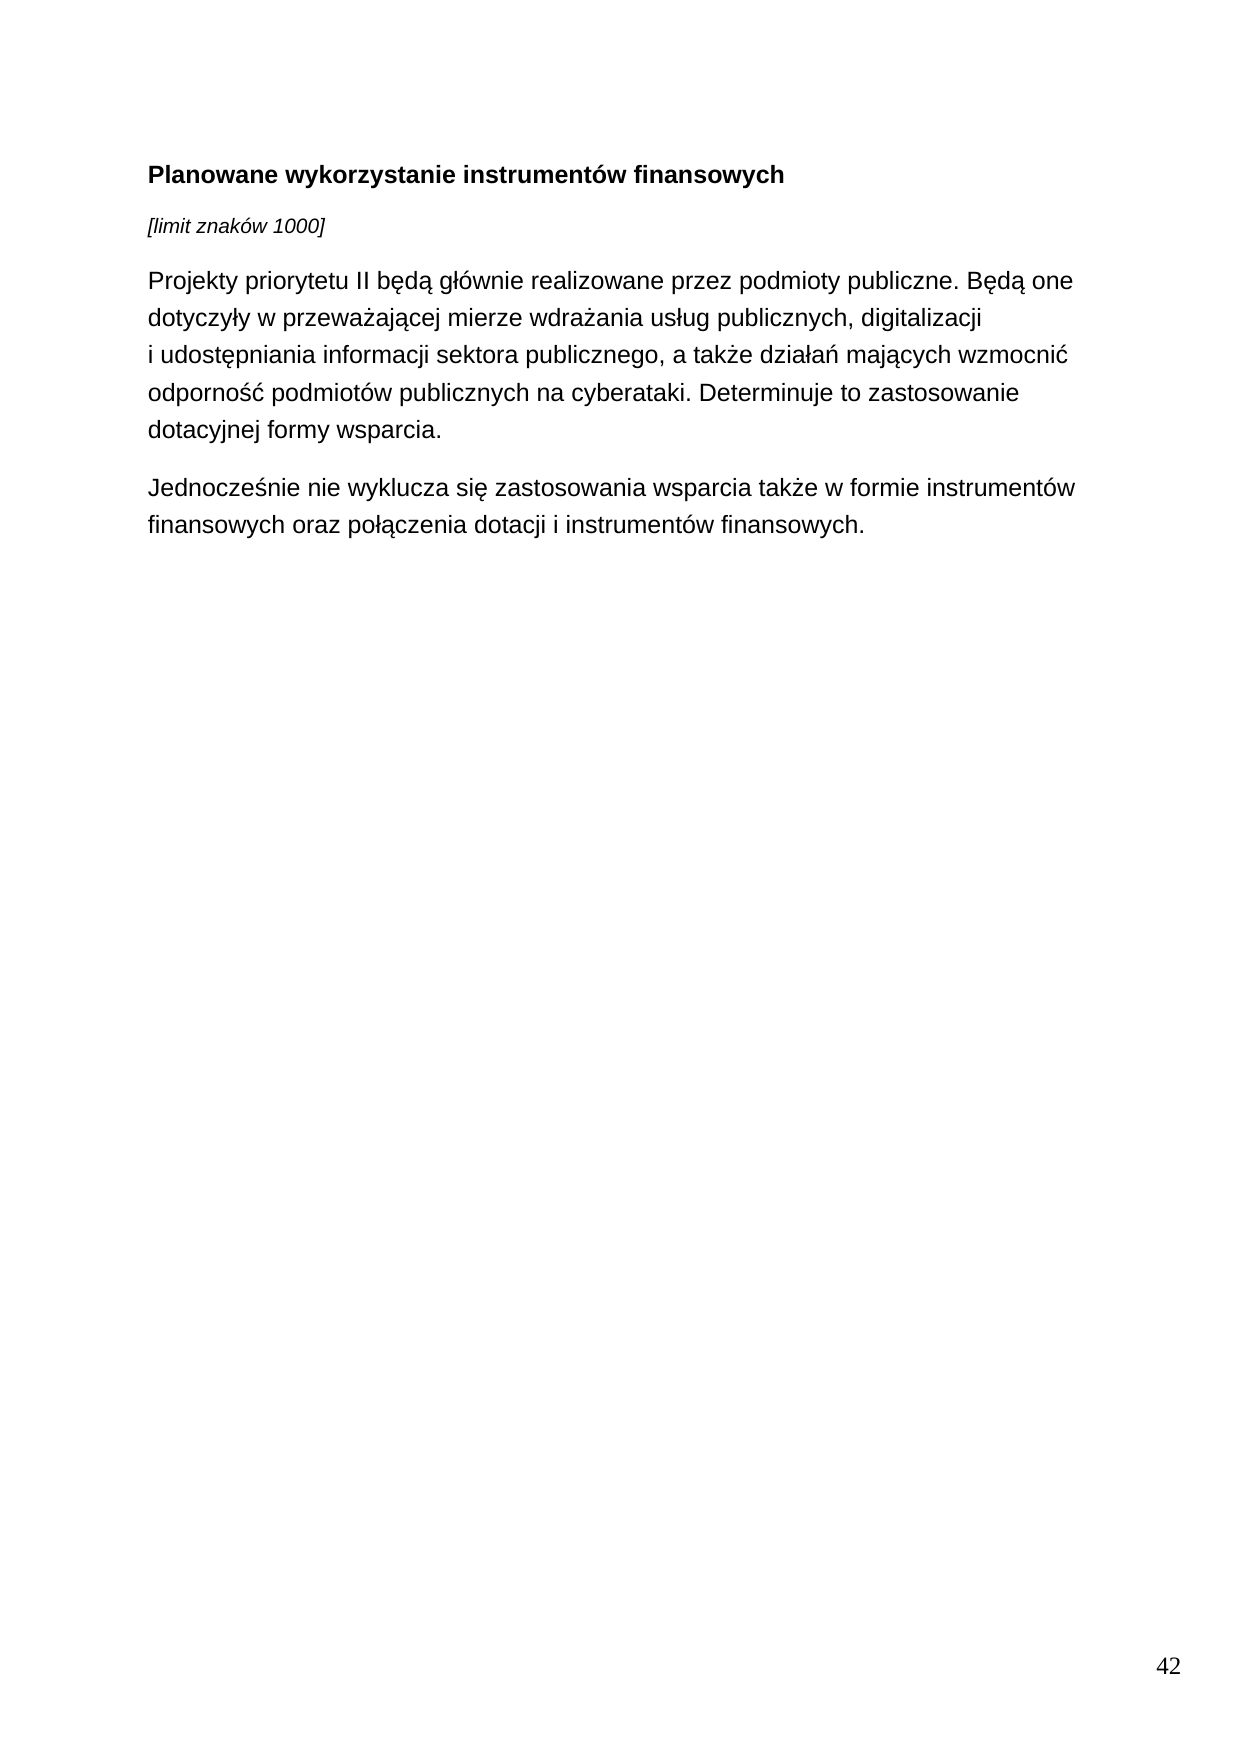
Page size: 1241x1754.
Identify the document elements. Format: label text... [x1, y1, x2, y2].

text [limit znaków 1000] [148, 214, 1093, 238]
text Planowane wykorzystanie instrumentów finansowych [148, 160, 1093, 189]
text Jednocześnie nie wyklucza się zastosowania wsparcia także w formie instrumentów finansowych oraz połączenia dotacji i instrumentów finansowych. [148, 473, 1093, 539]
text Projekty priorytetu II będą głównie realizowane przez podmioty publiczne. Będą one dotyczyły w przeważającej mierze wdrażania usług publicznych, digitalizacji i udostępniania informacji sektora publicznego, a także działań mających wzmocnić odporność podmiotów publicznych na cyberataki. Determinuje to zastosowanie dotacyjnej formy wsparcia. [148, 266, 1093, 444]
